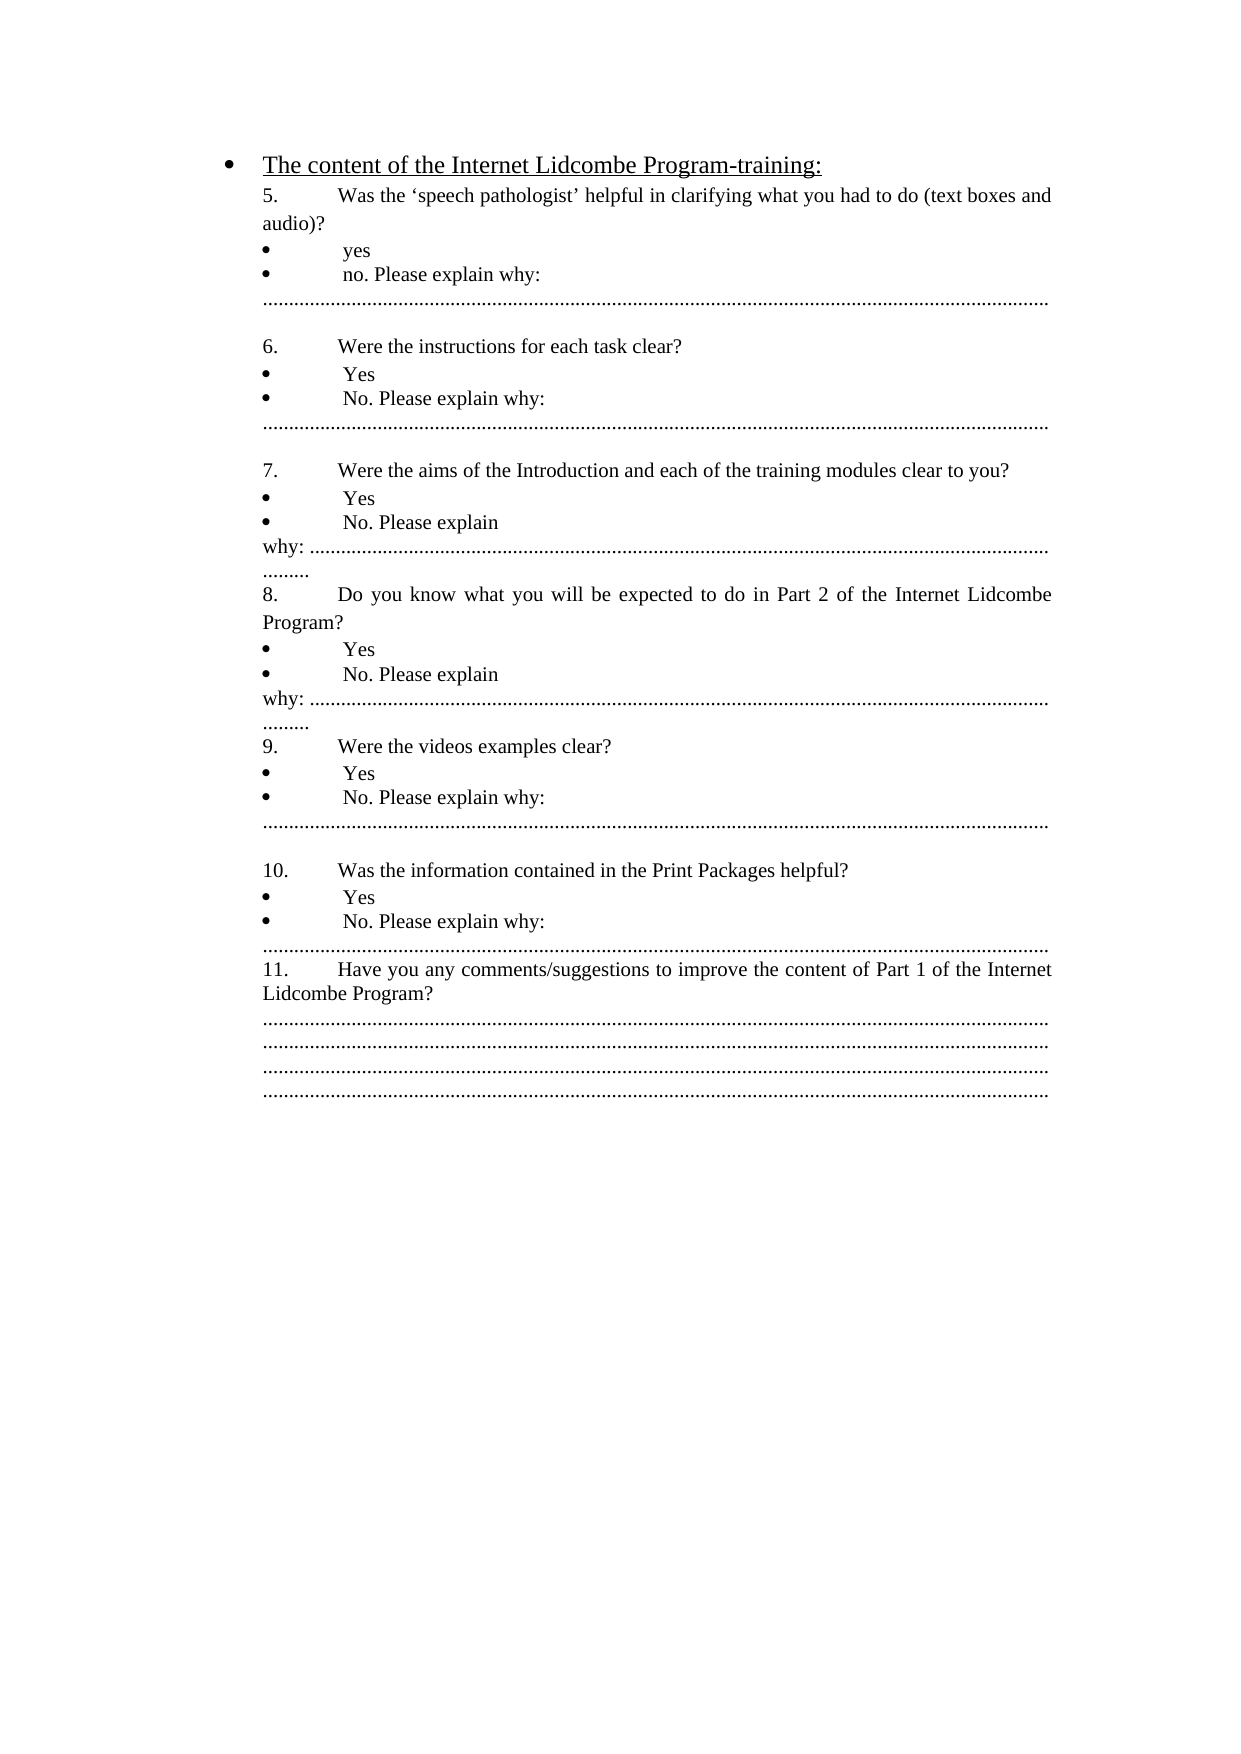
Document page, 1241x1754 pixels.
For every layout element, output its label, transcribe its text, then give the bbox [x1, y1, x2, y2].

list Were the instructions for each task clear? [262, 334, 1053, 358]
list No. Please explain why: ....................................................................................................................................................... [262, 661, 1053, 734]
list No. Please explain why: [262, 909, 1053, 933]
list Was the information contained in the Print Packages helpful? [262, 857, 1053, 882]
list no. Please explain why: [262, 262, 1053, 286]
list The content of the Internet Lidcombe Program-training: [225, 150, 1053, 179]
list .............................................................................................................................................................................................................................................................................................................. [262, 1053, 1053, 1102]
list Yes [262, 637, 1053, 661]
list Yes [262, 885, 1053, 909]
list Do you know what you will be expected to do in Part 2 of the Internet Lidcombe Program? [262, 582, 1053, 634]
list ....................................................................................................................................................... [262, 410, 1053, 434]
list Yes [262, 761, 1053, 785]
list Have you any comments/suggestions to improve the content of Part 1 of the Internet Lidcombe Program? [262, 957, 1053, 1005]
list ....................................................................................................................................................... [262, 933, 1053, 957]
list Was the ‘speech pathologist’ helpful in clarifying what you had to do (text boxes and audio)? [262, 183, 1053, 235]
list No. Please explain why: [262, 386, 1053, 410]
list yes [262, 238, 1053, 262]
list Were the aims of the Introduction and each of the training modules clear to you? [262, 458, 1053, 482]
list ....................................................................................................................................................... [262, 286, 1053, 310]
list Yes [262, 362, 1053, 386]
list .............................................................................................................................................................................................................................................................................................................. [262, 1005, 1053, 1053]
list No. Please explain why: [262, 785, 1053, 809]
list Yes [262, 486, 1053, 510]
list Were the videos examples clear? [262, 734, 1053, 758]
list No. Please explain why: ....................................................................................................................................................... [262, 510, 1053, 582]
list ....................................................................................................................................................... [262, 809, 1053, 833]
